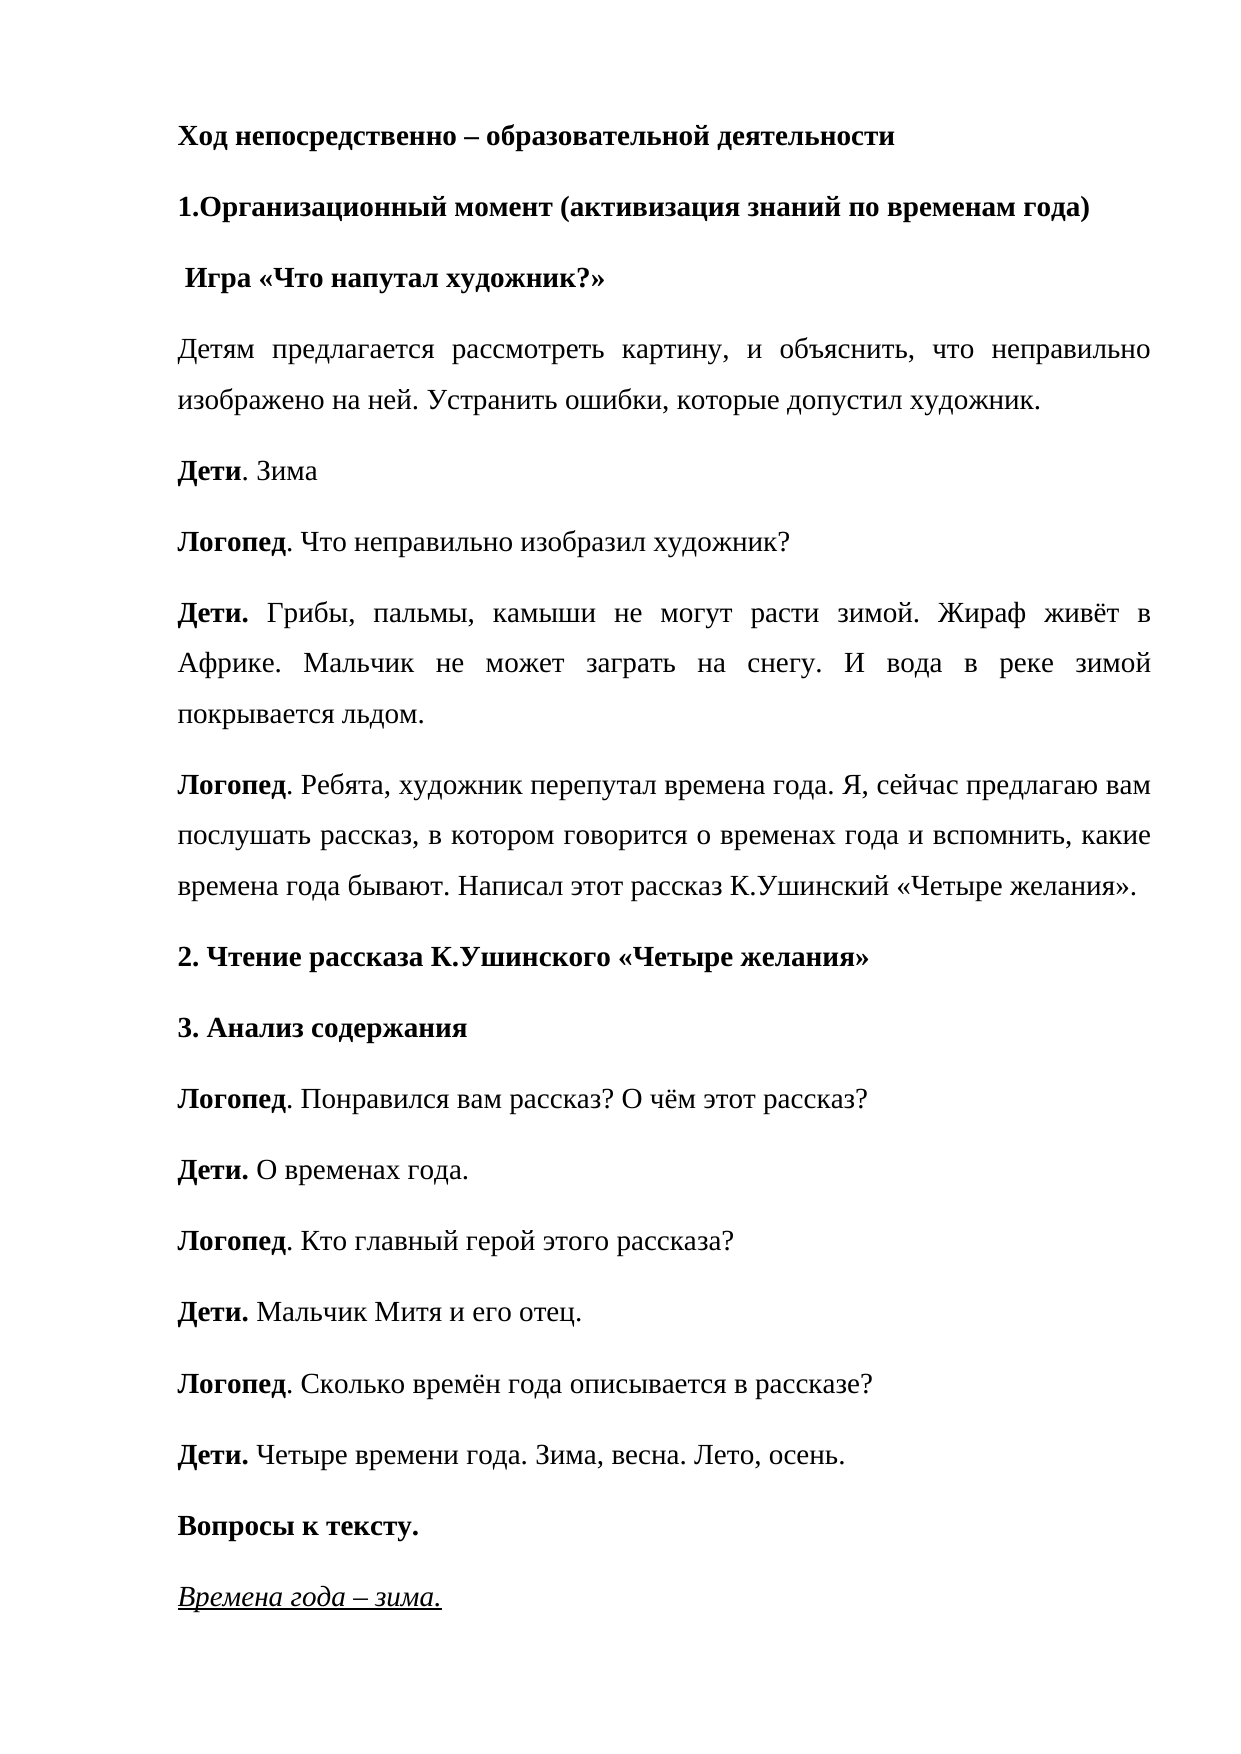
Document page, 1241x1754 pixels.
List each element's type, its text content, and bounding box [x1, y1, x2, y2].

text Дети. Мальчик Митя и его отец. [177, 1294, 1152, 1328]
text Логопед. Кто главный герой этого рассказа? [177, 1223, 1152, 1257]
text Дети. Грибы, пальмы, камыши не могут расти зимой. Жираф живёт в Африке. Мальчик не может заграть на снегу. И вода в реке зимой покрывается льдом. [177, 595, 1152, 729]
text Логопед. Сколько времён года описывается в рассказе? [177, 1366, 1152, 1399]
text 3. Анализ содержания [177, 1010, 1152, 1043]
text Логопед. Что неправильно изобразил художник? [177, 524, 1152, 558]
text 2. Чтение рассказа К.Ушинского «Четыре желания» [177, 939, 1152, 972]
text Ход непосредственно – образовательной деятельности [177, 118, 1152, 152]
text Дети. Четыре времени года. Зима, весна. Лето, осень. [177, 1437, 1152, 1470]
text Времена года – зима. [177, 1579, 1152, 1613]
text Вопросы к тексту. [177, 1508, 1152, 1542]
text Логопед. Ребята, художник перепутал времена года. Я, сейчас предлагаю вам послушать рассказ, в котором говорится о временах года и вспомнить, какие времена года бывают. Написал этот рассказ К.Ушинский «Четыре желания». [177, 767, 1152, 901]
text 1.Организационный момент (активизация знаний по временам года) [177, 189, 1152, 223]
text Дети. О временах года. [177, 1152, 1152, 1186]
text Детям предлагается рассмотреть картину, и объяснить, что неправильно изображено на ней. Устранить ошибки, которые допустил художник. [177, 332, 1152, 415]
text Логопед. Понравился вам рассказ? О чём этот рассказ? [177, 1081, 1152, 1115]
text Дети. Зима [177, 453, 1152, 487]
text Игра «Что напутал художник?» [177, 260, 1152, 294]
